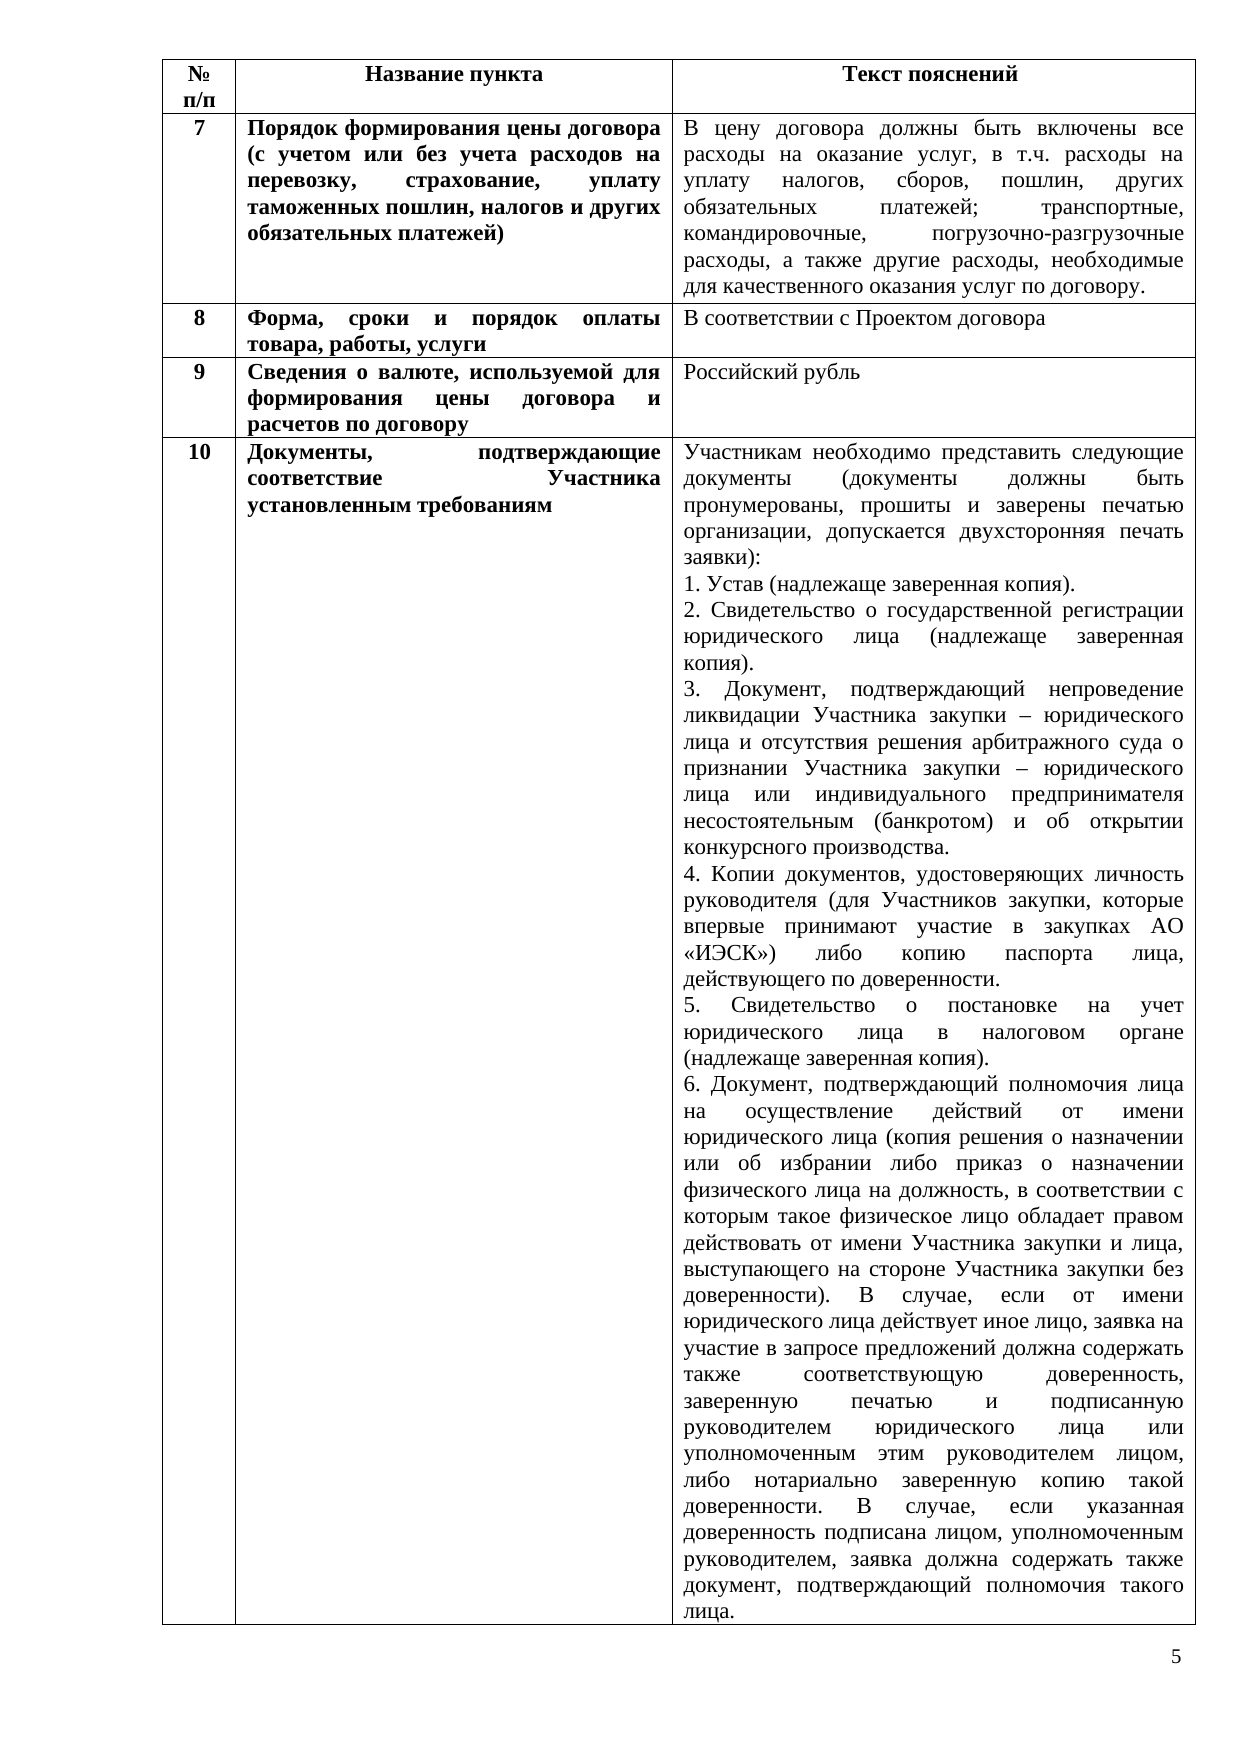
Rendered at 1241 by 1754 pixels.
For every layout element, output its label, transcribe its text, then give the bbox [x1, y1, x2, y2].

table_header Текст пояснений [673, 60, 1195, 113]
table_cell Российский рубль [673, 358, 1195, 437]
table_header № п/п [163, 60, 235, 113]
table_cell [673, 438, 1195, 1624]
table_cell Сведения о валюте, используемой для формирования цены договора и расчетов по договору [236, 358, 672, 437]
table_cell 7 [163, 114, 235, 303]
table_cell 9 [163, 358, 235, 437]
table_cell Форма, сроки и порядок оплаты товара, работы, услуги [236, 304, 672, 357]
table_cell Порядок формирования цены договора (с учетом или без учета расходов на перевозку, страхование, уплату таможенных пошлин, налогов и других обязательных платежей) [236, 114, 672, 303]
table_cell 8 [163, 304, 235, 357]
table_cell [236, 438, 672, 1624]
table_cell 10 [163, 438, 235, 1624]
table_cell В соответствии с Проектом договора [673, 304, 1195, 357]
table_cell В цену договора должны быть включены все расходы на оказание услуг, в т.ч. расходы на уплату налогов, сборов, пошлин, других обязательных платежей; транспортные, командировочные, погрузочно-разгрузочные расходы, а также другие расходы, необходимые для качественного оказания услуг по договору. [673, 114, 1195, 303]
table_header Название пункта [236, 60, 672, 113]
